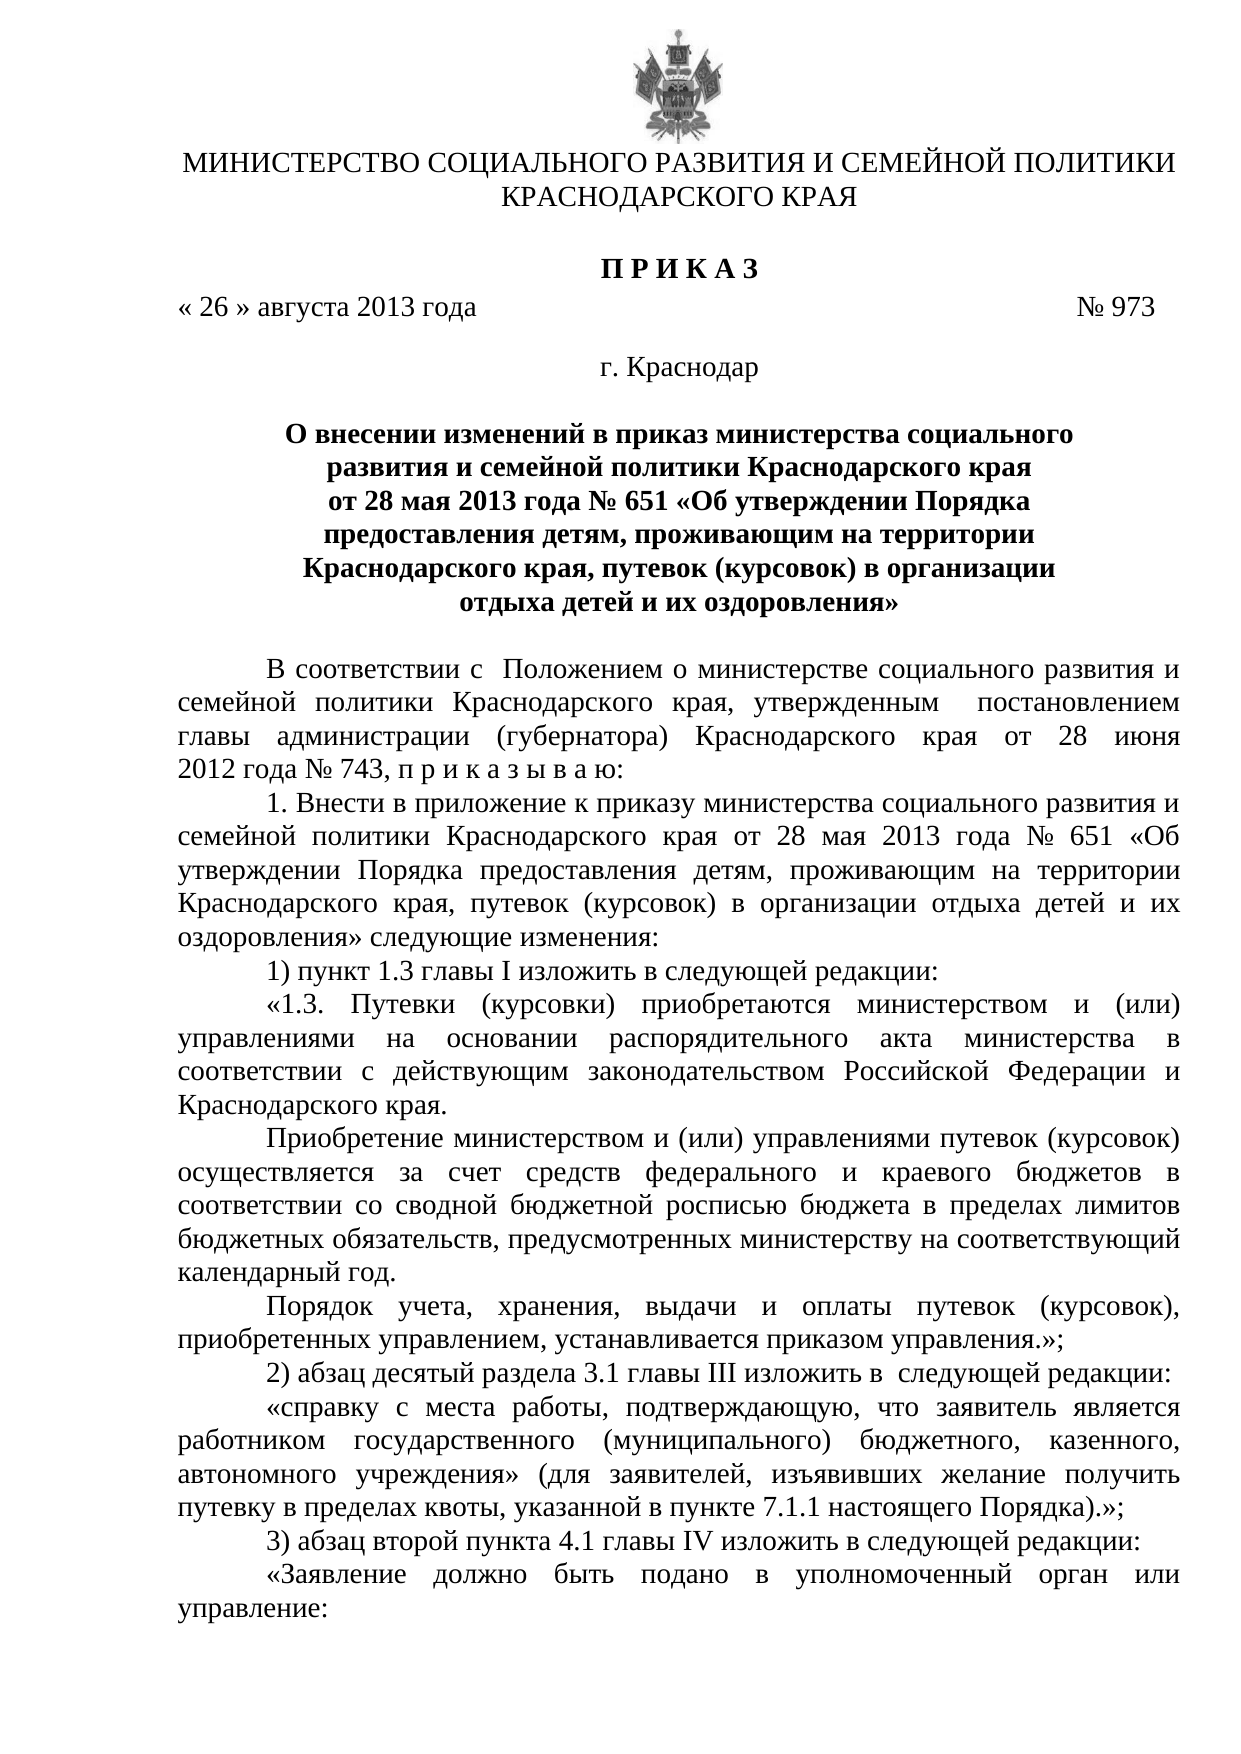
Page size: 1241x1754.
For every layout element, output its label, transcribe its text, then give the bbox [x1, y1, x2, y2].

text г. Краснодар [177, 349, 1181, 382]
text 1. Внести в приложение к приказу министерства социального развития и семейной политики Краснодарского края от 28 мая 2013 года № 651 «Об утверждении Порядка предоставления детям, проживающим на территории Краснодарского края, путевок (курсовок) в организации отдыха детей и их оздоровления» следующие изменения: [177, 785, 1181, 953]
subtitle мИНИСТЕРСТВО СОЦИАЛЬНОГО РАЗВИТИЯ И СЕМЕЙНОЙ ПОЛИТИКИ Краснодарского края [177, 145, 1181, 212]
text Порядок учета, хранения, выдачи и оплаты путевок (курсовок), приобретенных управлением, устанавливается приказом управления.»; [177, 1288, 1181, 1355]
text предоставления детям, проживающим на территории [177, 517, 1181, 550]
text от 28 мая 2013 года № 651 «Об утверждении Порядка [177, 483, 1181, 517]
text Краснодарского края, путевок (курсовок) в организации [177, 550, 1181, 584]
text «Заявление должно быть подано в уполномоченный орган или управление: [177, 1556, 1181, 1623]
text отдыха детей и их оздоровления» [177, 584, 1181, 617]
picture [633, 29, 723, 144]
text «1.3. Путевки (курсовки) приобретаются министерством и (или) управлениями на основании распорядительного акта министерства в соответствии с действующим законодательством Российской Федерации и Краснодарского края. [177, 986, 1181, 1120]
text 3) абзац второй пункта 4.1 главы IV изложить в следующей редакции: [177, 1523, 1181, 1556]
text 2) абзац десятый раздела 3.1 главы III изложить в следующей редакции: [177, 1355, 1181, 1389]
text П Р И К А З [177, 251, 1181, 284]
text О внесении изменений в приказ министерства социального [177, 416, 1181, 449]
text Приобретение министерством и (или) управлениями путевок (курсовок) осуществляется за счет средств федерального и краевого бюджетов в соответствии со сводной бюджетной росписью бюджета в пределах лимитов бюджетных обязательств, предусмотренных министерству на соответствующий календарный год. [177, 1120, 1181, 1288]
text « 26 » августа 2013 года № 973 [177, 289, 1181, 323]
text «справку с места работы, подтверждающую, что заявитель является работником государственного (муниципального) бюджетного, казенного, автономного учреждения» (для заявителей, изъявивших желание получить путевку в пределах квоты, указанной в пункте 7.1.1 настоящего Порядка).»; [177, 1389, 1181, 1523]
text развития и семейной политики Краснодарского края [177, 449, 1181, 483]
text В соответствии с Положением о министерстве социального развития и семейной политики Краснодарского края, утвержденным постановлением главы администрации (губернатора) Краснодарского края от 28 июня 2012 года № 743, п р и к а з ы в а ю: [177, 651, 1181, 785]
text 1) пункт 1.3 главы I изложить в следующей редакции: [177, 953, 1181, 986]
